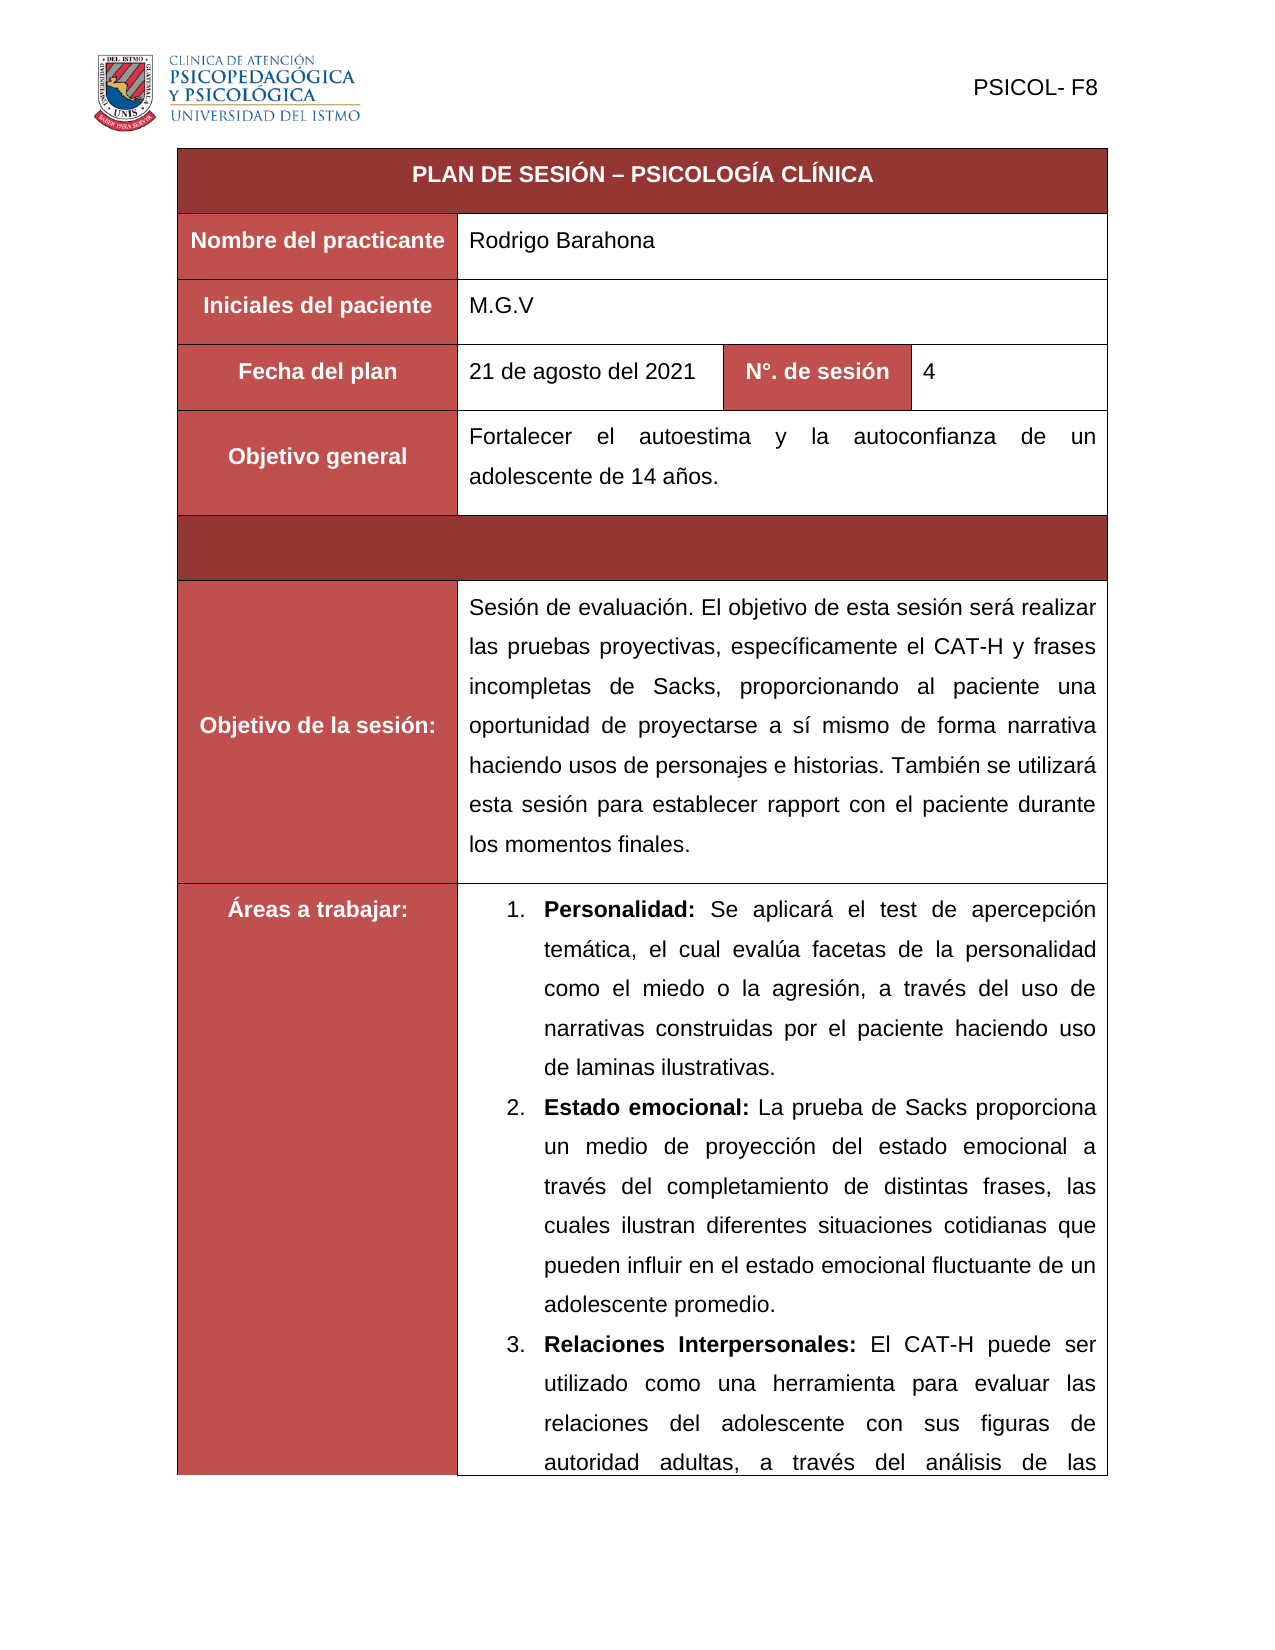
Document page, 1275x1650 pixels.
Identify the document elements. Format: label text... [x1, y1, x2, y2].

table_cell M.G.V [458, 280, 1107, 344]
table_cell Sesión de evaluación. El objetivo de esta sesión será realizar las pruebas proyectivas, específicamente el CAT-H y frases incompletas de Sacks, proporcionando al paciente una oportunidad de proyectarse a sí mismo de forma narrativa haciendo usos de personajes e historias. También se utilizará esta sesión para establecer rapport con el paciente durante los momentos finales. [458, 581, 1107, 883]
table_cell Objetivo general [178, 411, 457, 515]
table_cell Objetivo de la sesión: [178, 581, 457, 883]
table_cell [178, 516, 1107, 580]
table_cell N°. de sesión [724, 345, 911, 410]
table_cell Fecha del plan [178, 345, 457, 410]
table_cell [458, 884, 1107, 1475]
table_cell Fortalecer el autoestima y la autoconfianza de un adolescente de 14 años. [458, 411, 1107, 515]
table_cell Nombre del practicante [178, 214, 457, 279]
table_cell Iniciales del paciente [178, 280, 457, 344]
table_cell Áreas a trabajar: [178, 884, 457, 1475]
table_cell 4 [912, 345, 1107, 410]
table_header PLAN DE SESIÓN – PSICOLOGÍA CLÍNICA [178, 149, 1107, 213]
table_cell Rodrigo Barahona [458, 214, 1107, 279]
picture [42, 25, 422, 166]
table_cell 21 de agosto del 2021 [458, 345, 723, 410]
